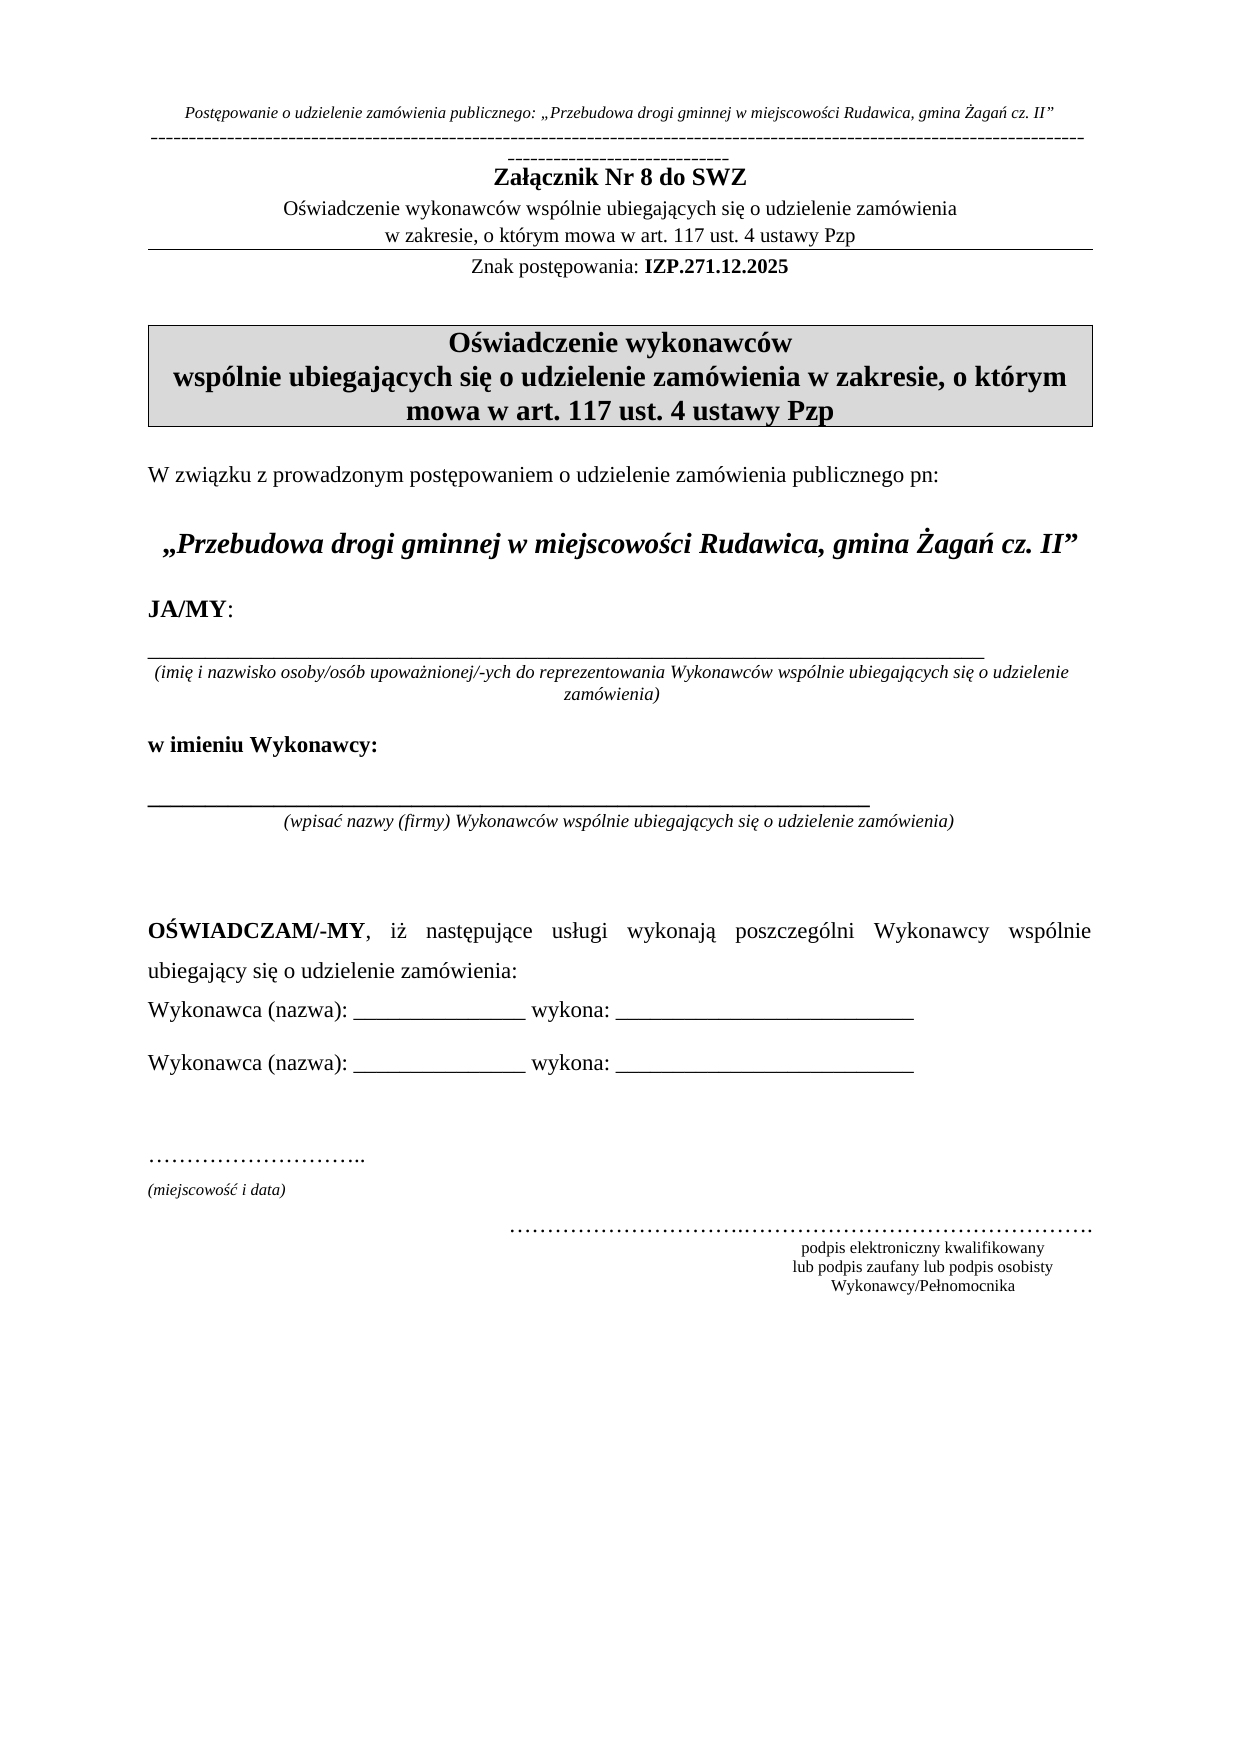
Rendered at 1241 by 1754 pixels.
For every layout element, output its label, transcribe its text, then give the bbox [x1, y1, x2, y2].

text _________________________________________________________________________ [148, 635, 1093, 661]
text OŚWIADCZAM/-MY, iż następujące usługi wykonają poszczególni Wykonawcy wspólnie ubiegający się o udzielenie zamówienia: [148, 917, 1093, 983]
text lub podpis zaufany lub podpis osobisty Wykonawcy/Pełnomocnika [753, 1257, 1093, 1295]
text Załącznik Nr 8 do SWZ [148, 162, 1093, 191]
text Wykonawca (nazwa): _______________ wykona: __________________________ [148, 1049, 1093, 1075]
text ………………………….………………………………………. [148, 1211, 1093, 1237]
text (miejscowość i data) [148, 1179, 1093, 1199]
text podpis elektroniczny kwalifikowany [753, 1237, 1093, 1257]
table_header Oświadczenie wykonawców wspólnie ubiegających się o udzielenie zamówienia w zakresie, o którym mowa w art. 117 ust. 4 ustawy Pzp [149, 326, 1092, 426]
text w imieniu Wykonawcy: [148, 731, 1093, 757]
text Znak postępowania: IZP.271.12.2025 [166, 254, 1093, 278]
text JA/MY: [148, 594, 1093, 622]
text W związku z prowadzonym postępowaniem o udzielenie zamówienia publicznego pn: [148, 461, 1093, 488]
text Oświadczenie wykonawców wspólnie ubiegających się o udzielenie zamówienia [148, 196, 1093, 219]
text (wpisać nazwy (firmy) Wykonawców wspólnie ubiegających się o udzielenie zamówienia) [148, 810, 1093, 831]
text w zakresie, o którym mowa w art. 117 ust. 4 ustawy Pzp [148, 223, 1093, 249]
text (imię i nazwisko osoby/osób upoważnionej/-ych do reprezentowania Wykonawców wspólnie ubiegających się o udzielenie zamówienia) [148, 661, 1078, 704]
text _______________________________________________________________ [148, 783, 1093, 810]
text ……………………….. [148, 1141, 1093, 1167]
text Wykonawca (nazwa): _______________ wykona: __________________________ [148, 996, 1093, 1023]
text „Przebudowa drogi gminnej w miejscowości Rudawica, gmina Żagań cz. II” [148, 527, 1093, 560]
